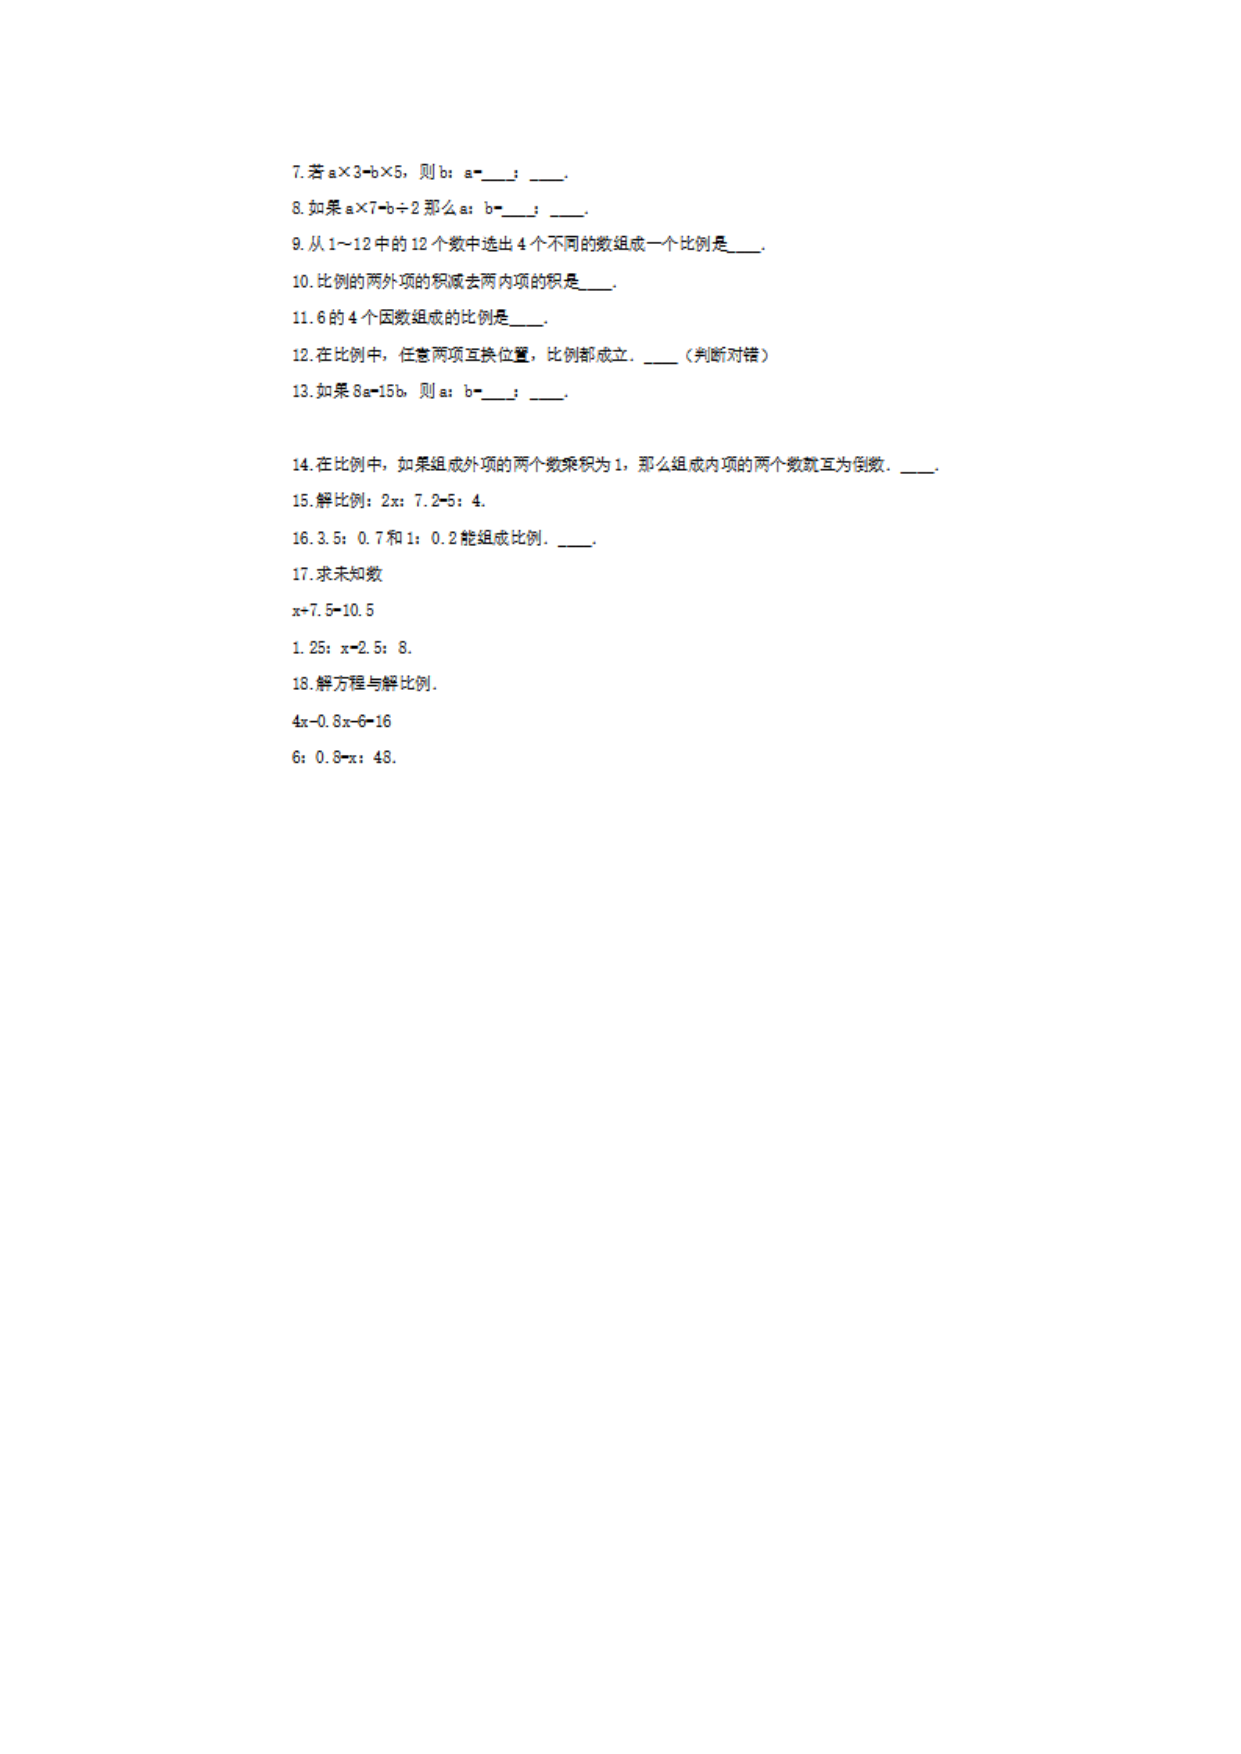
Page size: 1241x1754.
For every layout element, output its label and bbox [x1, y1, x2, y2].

picture [272, 162, 968, 876]
